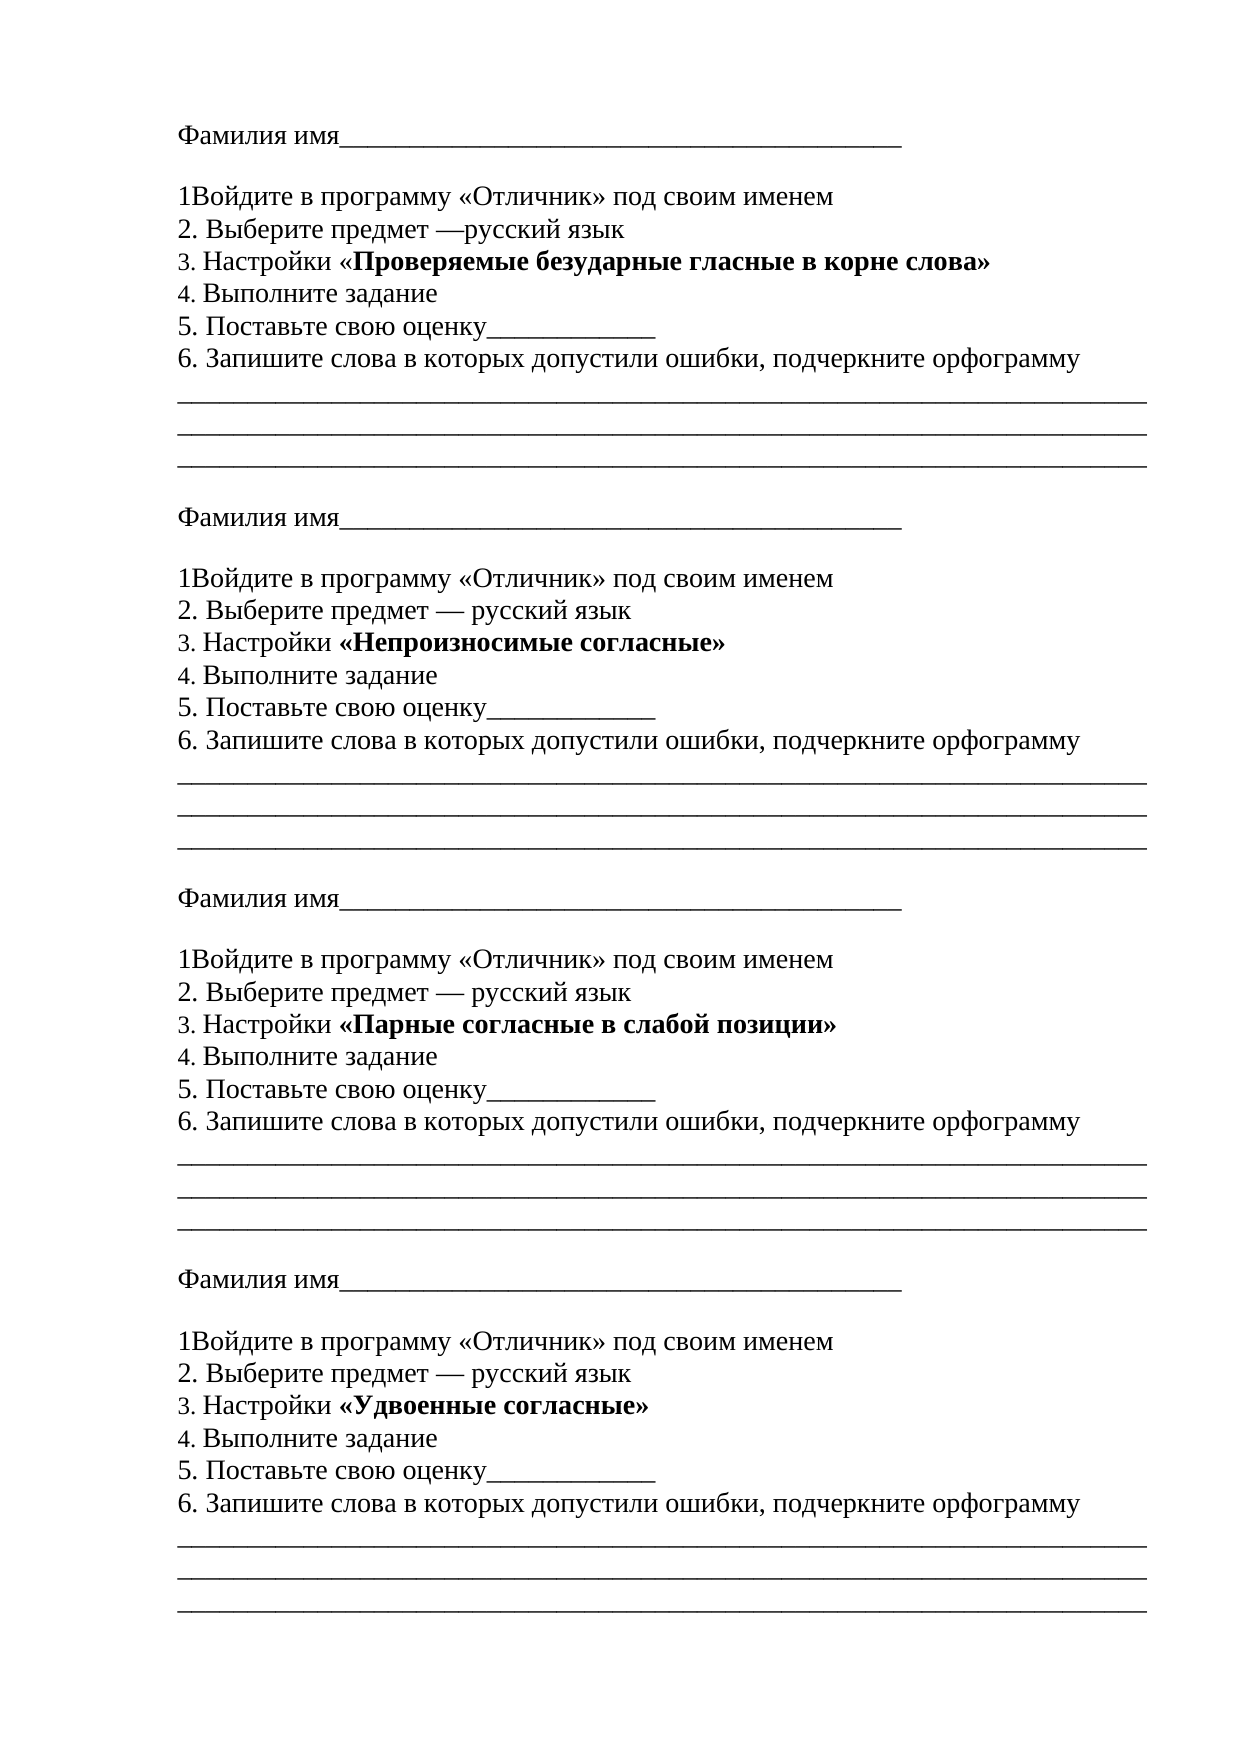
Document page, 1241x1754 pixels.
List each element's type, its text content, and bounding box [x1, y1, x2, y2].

text 6. Запишите слова в которых допустили ошибки, подчеркните орфограмму _______________________________________________________________________________________________________________________________________________________________________________________________________________ [177, 1486, 1152, 1615]
text 2. Выберите предмет — русский язык [177, 1356, 1152, 1388]
text 2. Выберите предмет — русский язык [177, 593, 1152, 626]
text 3. Настройки «Проверяемые безударные гласные в корне слова» [177, 244, 1152, 276]
text 3. Настройки «Парные согласные в слабой позиции» [177, 1007, 1152, 1039]
text 1Войдите в программу «Отличник» под своим именем [177, 942, 1152, 974]
text 3. Настройки «Удвоенные согласные» [177, 1388, 1152, 1421]
text Фамилия имя________________________________________ [177, 881, 1152, 913]
text 3. Настройки «Непроизносимые согласные» [177, 626, 1152, 658]
text 4. Выполните задание [177, 276, 1152, 309]
text 6. Запишите слова в которых допустили ошибки, подчеркните орфограмму _______________________________________________________________________________________________________________________________________________________________________________________________________________ [177, 723, 1152, 852]
text 4. Выполните задание [177, 1039, 1152, 1072]
text 2. Выберите предмет —русский язык [177, 212, 1152, 244]
text 4. Выполните задание [177, 1421, 1152, 1453]
text 1Войдите в программу «Отличник» под своим именем [177, 179, 1152, 212]
text 5. Поставьте свою оценку____________ [177, 1453, 1152, 1486]
text Фамилия имя________________________________________ [177, 499, 1152, 532]
text Фамилия имя________________________________________ [177, 118, 1152, 151]
text 1Войдите в программу «Отличник» под своим именем [177, 561, 1152, 593]
text 2. Выберите предмет — русский язык [177, 974, 1152, 1007]
text 6. Запишите слова в которых допустили ошибки, подчеркните орфограмму _______________________________________________________________________________________________________________________________________________________________________________________________________________ [177, 341, 1152, 471]
text 4. Выполните задание [177, 658, 1152, 690]
text 5. Поставьте свою оценку____________ [177, 690, 1152, 723]
text 5. Поставьте свою оценку____________ [177, 309, 1152, 341]
text Фамилия имя________________________________________ [177, 1262, 1152, 1295]
text 1Войдите в программу «Отличник» под своим именем [177, 1324, 1152, 1356]
text 5. Поставьте свою оценку____________ [177, 1072, 1152, 1104]
text 6. Запишите слова в которых допустили ошибки, подчеркните орфограмму _______________________________________________________________________________________________________________________________________________________________________________________________________________ [177, 1104, 1152, 1234]
